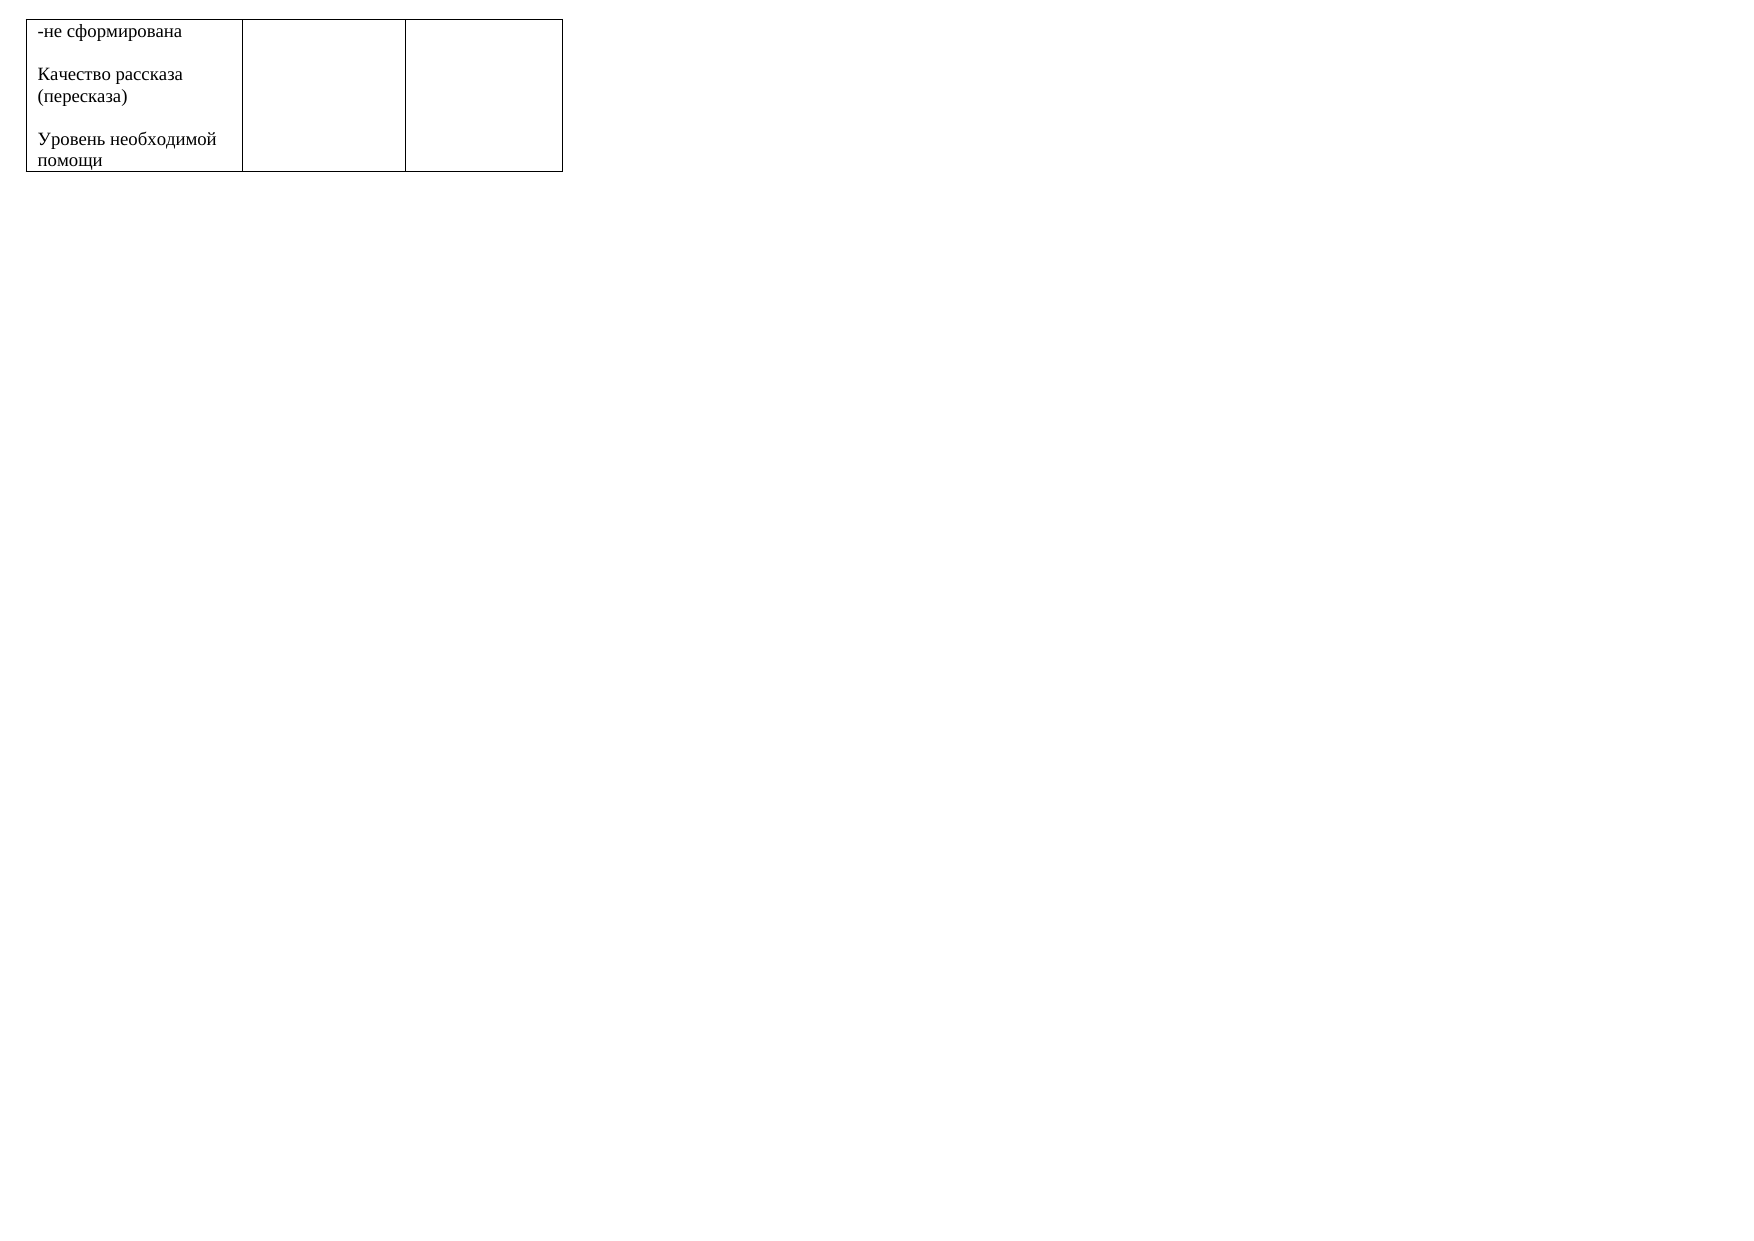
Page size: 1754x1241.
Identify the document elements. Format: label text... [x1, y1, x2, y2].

table_cell [243, 20, 405, 171]
table_cell [406, 20, 562, 171]
